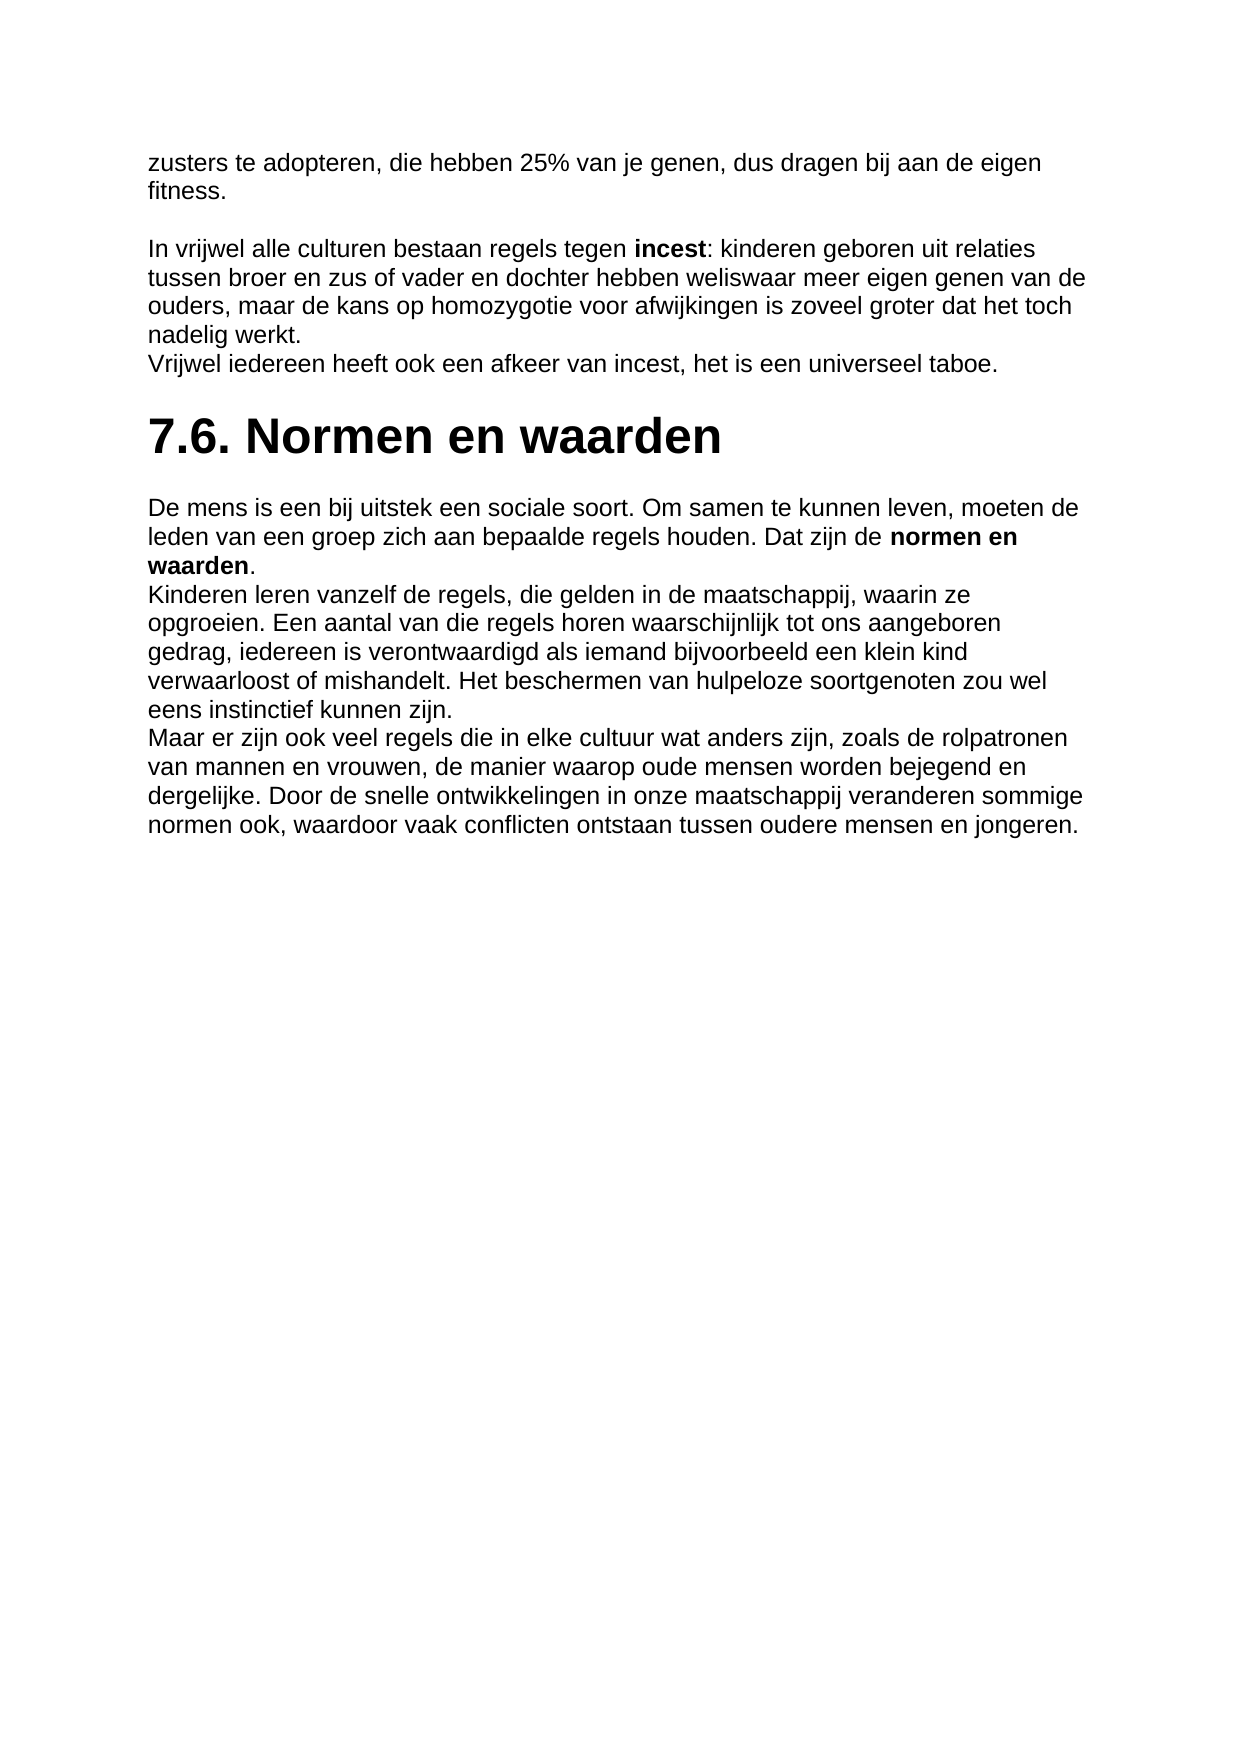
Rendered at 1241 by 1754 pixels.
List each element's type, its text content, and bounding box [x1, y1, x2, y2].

subtitle 7.6. Normen en waarden [148, 407, 1093, 464]
text De mens is een bij uitstek een sociale soort. Om samen te kunnen leven, moeten de leden van een groep zich aan bepaalde regels houden. Dat zijn de normen en waarden. Kinderen leren vanzelf de regels, die gelden in de maatschappij, waarin ze opgroeien. Een aantal van die regels horen waarschijnlijk tot ons aangeboren gedrag, iedereen is verontwaardigd als iemand bijvoorbeeld een klein kind verwaarloost of mishandelt. Het beschermen van hulpeloze soortgenoten zou wel eens instinctief kunnen zijn. Maar er zijn ook veel regels die in elke cultuur wat anders zijn, zoals de rolpatronen van mannen en vrouwen, de manier waarop oude mensen worden bejegend en dergelijke. Door de snelle ontwikkelingen in onze maatschappij veranderen sommige normen ook, waardoor vaak conflicten ontstaan tussen oudere mensen en jongeren. [148, 493, 1093, 838]
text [148, 148, 1093, 378]
